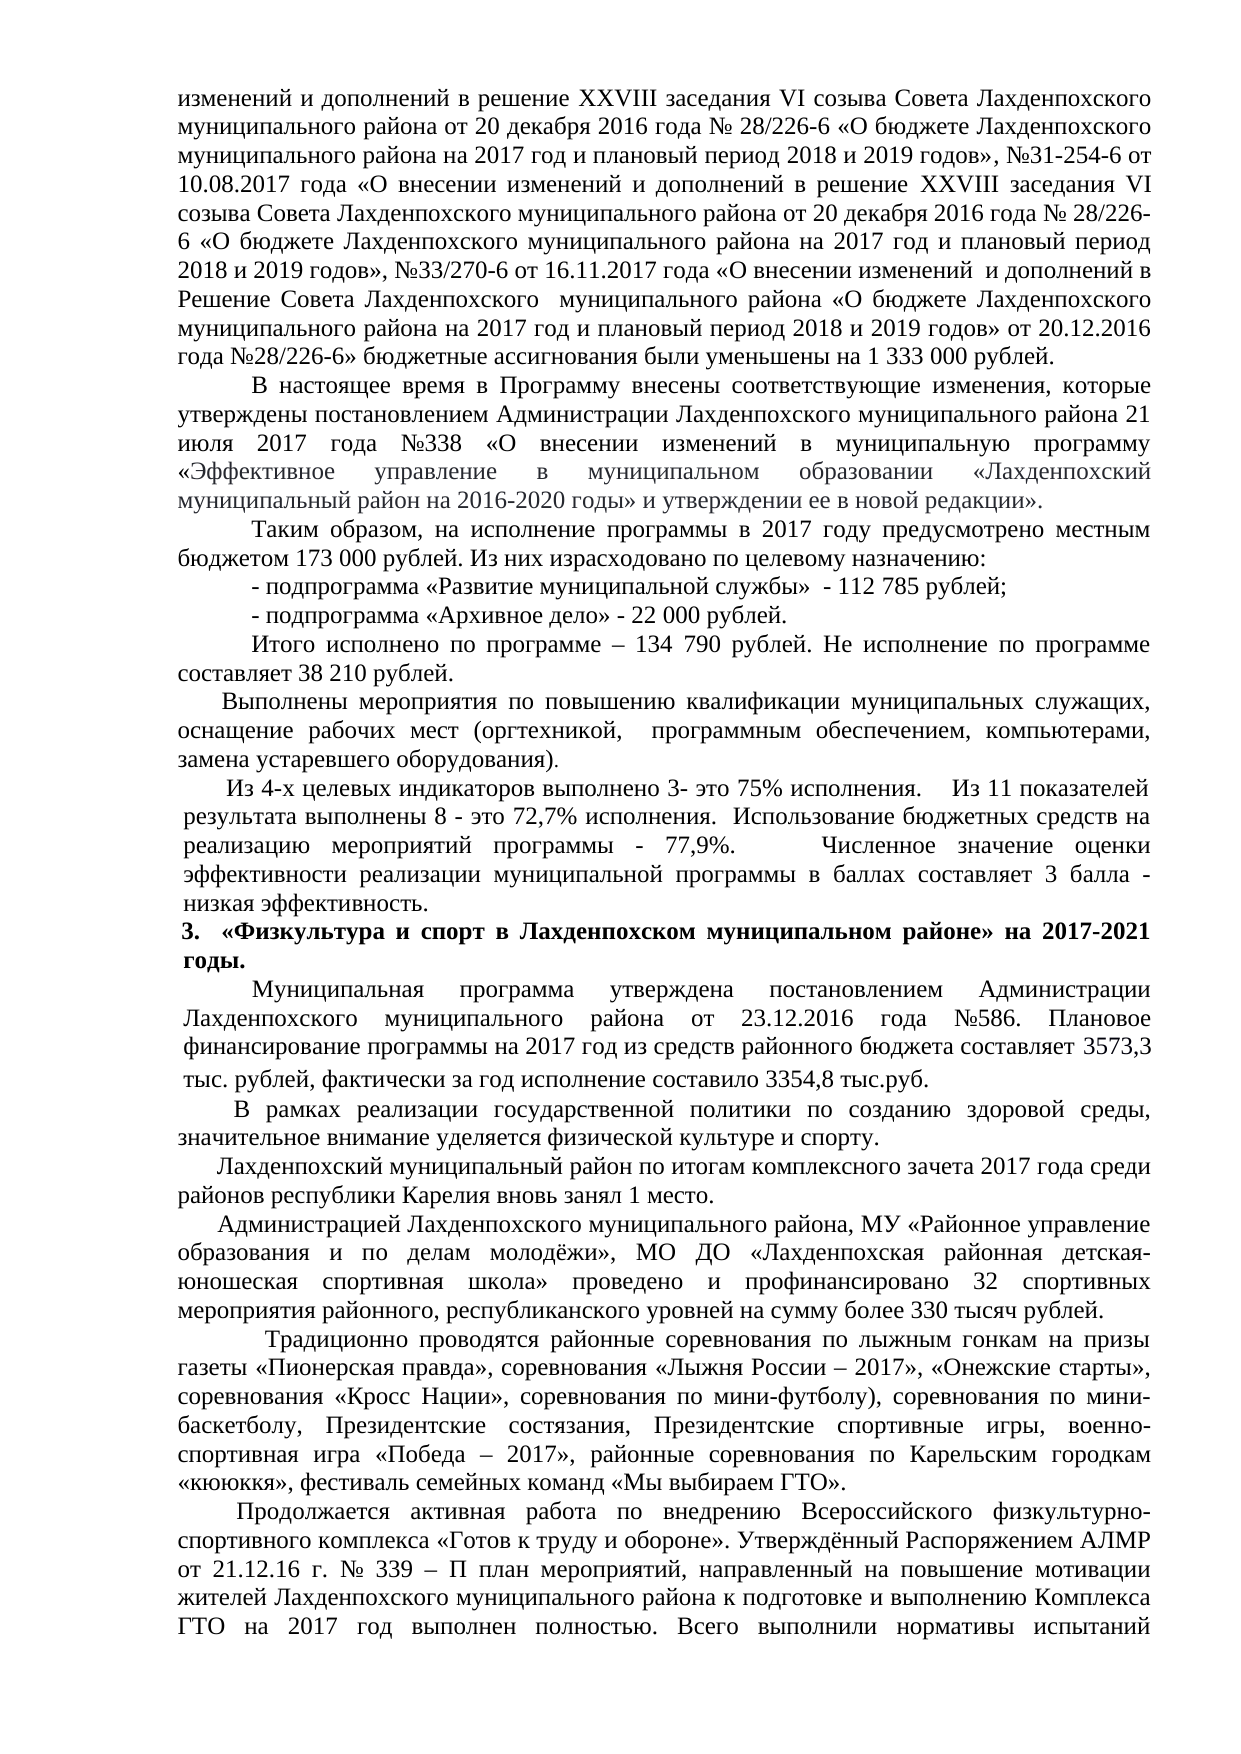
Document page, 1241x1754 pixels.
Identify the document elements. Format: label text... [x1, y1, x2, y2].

text Выполнены мероприятия по повышению квалификации муниципальных служащих, оснащение рабочих мест (оргтехникой, программным обеспечением, компьютерами, замена устаревшего оборудования). [177, 686, 1152, 773]
text Лахденпохский муниципальный район по итогам комплексного зачета 2017 года среди районов республики Карелия вновь занял 1 место. [177, 1151, 1152, 1209]
text 3. «Физкультура и спорт в Лахденпохском муниципальном районе» на 2017-2021 годы. [181, 916, 1152, 974]
text - подпрограмма «Архивное дело» - 22 000 рублей. [177, 600, 1152, 629]
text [177, 83, 1152, 370]
text Итого исполнено по программе – 134 790 рублей. Не исполнение по программе составляет 38 210 рублей. [177, 629, 1152, 686]
text Традиционно проводятся районные соревнования по лыжным гонкам на призы газеты «Пионерская правда», соревнования «Лыжня России – 2017», «Онежские старты», соревнования «Кросс Нации», соревнования по мини-футболу), соревнования по мини-баскетболу, Президентские состязания, Президентские спортивные игры, военно-спортивная игра «Победа – 2017», районные соревнования по Карельским городкам «кююккя», фестиваль семейных команд «Мы выбираем ГТО». [177, 1324, 1152, 1496]
text Таким образом, на исполнение программы в 2017 году предусмотрено местным бюджетом 173 000 рублей. Из них израсходовано по целевому назначению: [177, 514, 1152, 571]
text В рамках реализации государственной политики по созданию здоровой среды, значительное внимание уделяется физической культуре и спорту. [177, 1094, 1152, 1151]
text В настоящее время в Программу внесены соответствующие изменения, которые утверждены постановлением Администрации Лахденпохского муниципального района 21 июля 2017 года №338 «О внесении изменений в муниципальную программу «Эффективное управление в муниципальном образовании «Лахденпохский муниципальный район на 2016-2020 годы» и утверждении ее в новой редакции». [177, 370, 1152, 514]
text - подпрограмма «Развитие муниципальной службы» - 112 785 рублей; [177, 571, 1152, 600]
text Муниципальная программа утверждена постановлением Администрации Лахденпохского муниципального района от 23.12.2016 года №586. Плановое финансирование программы на 2017 год из средств районного бюджета составляет 3573,3 тыс. рублей, фактически за год исполнение составило 3354,8 тыс.руб. [181, 974, 1152, 1094]
text Из 4-х целевых индикаторов выполнено 3- это 75% исполнения. Из 11 показателей результата выполнены 8 - это 72,7% исполнения. Использование бюджетных средств на реализацию мероприятий программы - 77,9%. Численное значение оценки эффективности реализации муниципальной программы в баллах составляет 3 балла - низкая эффективность. [181, 773, 1152, 916]
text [177, 1496, 1152, 1640]
text Администрацией Лахденпохского муниципального района, МУ «Районное управление образования и по делам молодёжи», МО ДО «Лахденпохская районная детская-юношеская спортивная школа» проведено и профинансировано 32 спортивных мероприятия районного, республиканского уровней на сумму более 330 тысяч рублей. [177, 1209, 1152, 1324]
